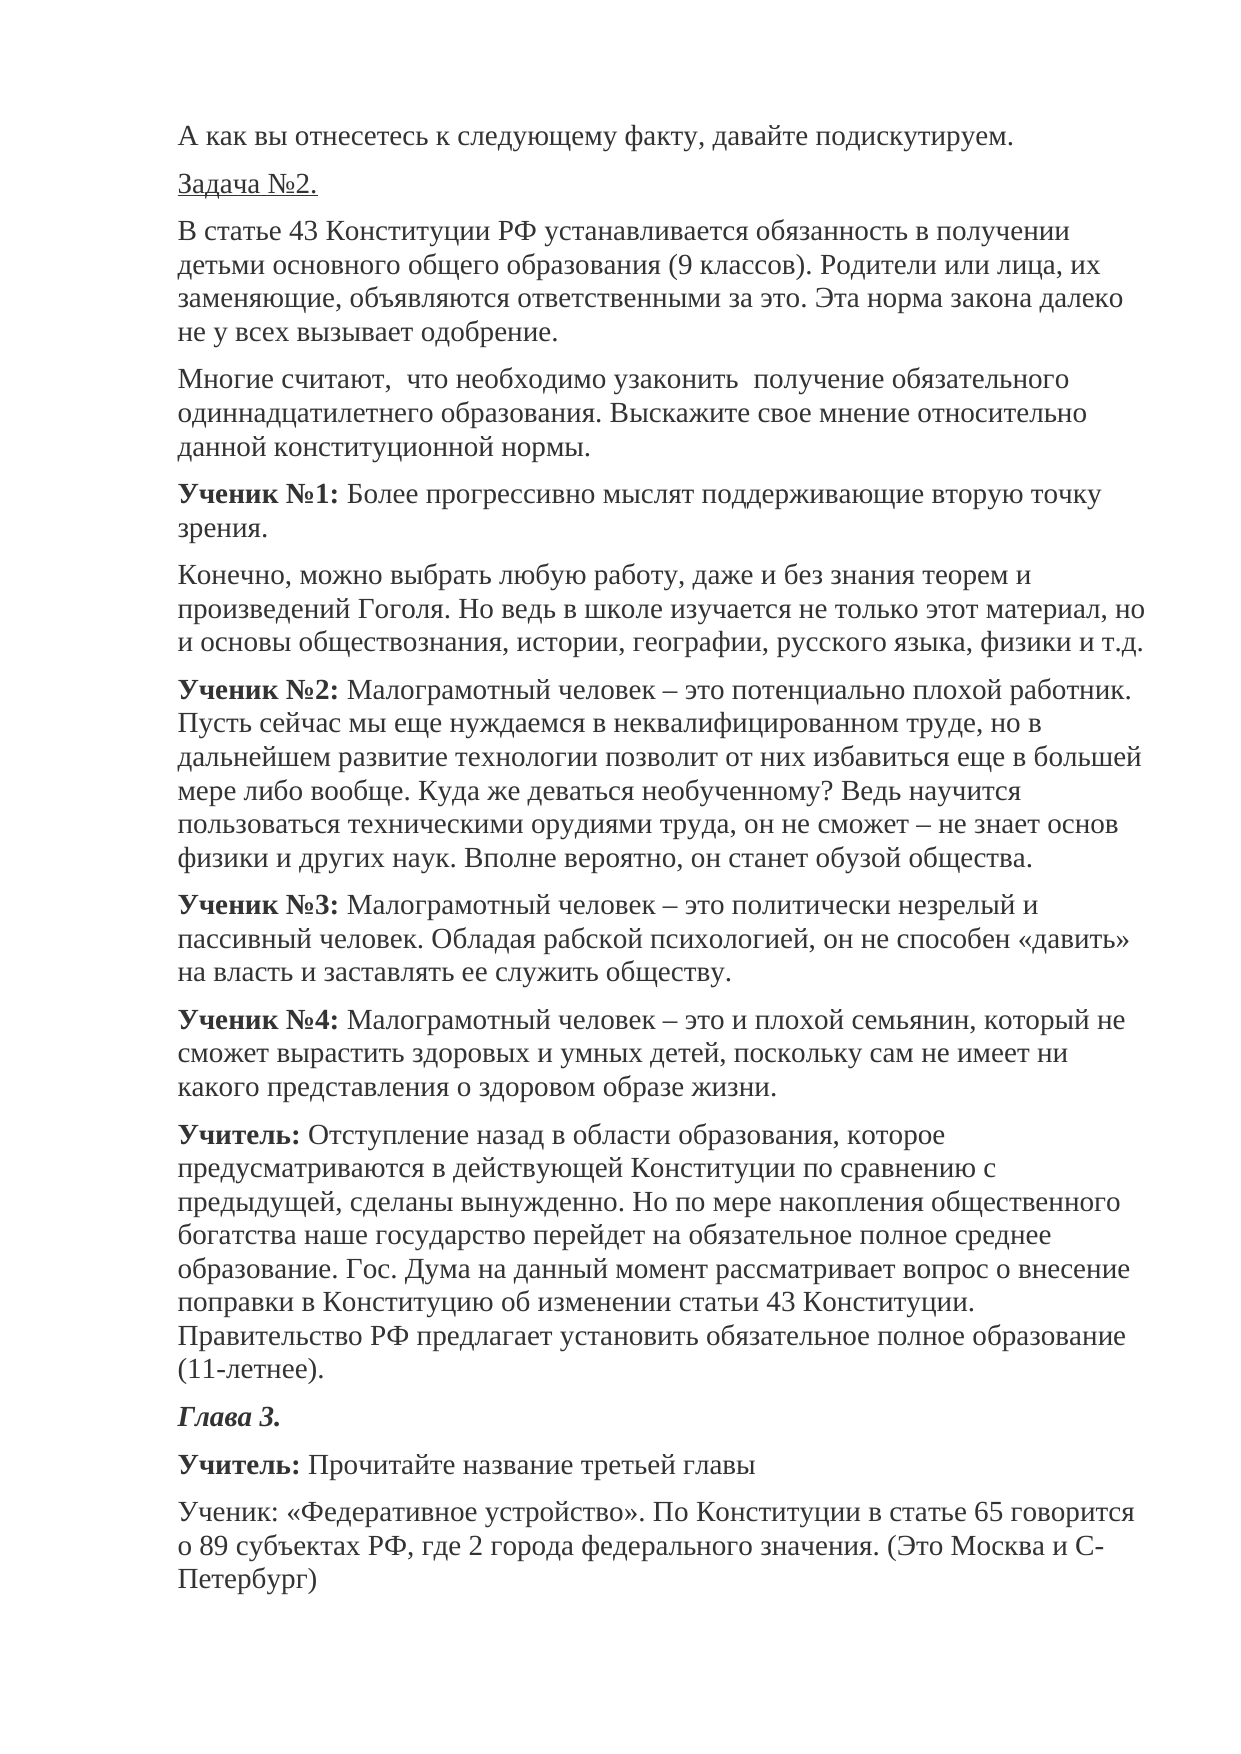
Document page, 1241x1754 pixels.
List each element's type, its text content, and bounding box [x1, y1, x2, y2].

text Глава 3. [177, 1399, 1152, 1433]
text Многие считают, что необходимо узаконить получение обязательного одиннадцатилетнего образования. Выскажите свое мнение относительно данной конституционной нормы. [177, 362, 1152, 462]
text Задача №2. [177, 166, 1152, 199]
text Конечно, можно выбрать любую работу, даже и без знания теорем и произведений Гоголя. Но ведь в школе изучается не только этот материал, но и основы обществознания, истории, географии, русского языка, физики и т.д. [177, 557, 1152, 658]
text Ученик: «Федеративное устройство». По Конституции в статье 65 говорится о 89 субъектах РФ, где 2 города федерального значения. (Это Москва и С-Петербург) [177, 1494, 1152, 1595]
text Ученик №2: Малограмотный человек – это потенциально плохой работник. Пусть сейчас мы еще нуждаемся в неквалифицированном труде, но в дальнейшем развитие технологии позволит от них избавиться еще в большей мере либо вообще. Куда же деваться необученному? Ведь научится пользоваться техническими орудиями труда, он не сможет – не знает основ физики и других наук. Вполне вероятно, он станет обузой общества. [177, 672, 1152, 873]
text А как вы отнесетесь к следующему факту, давайте подискутируем. [177, 118, 1152, 152]
text Учитель: Прочитайте название третьей главы [177, 1447, 1152, 1480]
text В статье 43 Конституции РФ устанавливается обязанность в получении детьми основного общего образования (9 классов). Родители или лица, их заменяющие, объявляются ответственными за это. Эта норма закона далеко не у всех вызывает одобрение. [177, 213, 1152, 347]
text Ученик №1: Более прогрессивно мыслят поддерживающие вторую точку зрения. [177, 476, 1152, 543]
text Ученик №3: Малограмотный человек – это политически незрелый и пассивный человек. Обладая рабской психологией, он не способен «давить» на власть и заставлять ее служить обществу. [177, 887, 1152, 988]
text Ученик №4: Малограмотный человек – это и плохой семьянин, который не сможет вырастить здоровых и умных детей, поскольку сам не имеет ни какого представления о здоровом образе жизни. [177, 1002, 1152, 1103]
text Учитель: Отступление назад в области образования, которое предусматриваются в действующей Конституции по сравнению с предыдущей, сделаны вынужденно. Но по мере накопления общественного богатства наше государство перейдет на обязательное полное среднее образование. Гос. Дума на данный момент рассматривает вопрос о внесение поправки в Конституцию об изменении статьи 43 Конституции. Правительство РФ предлагает установить обязательное полное образование (11-летнее). [177, 1117, 1152, 1385]
